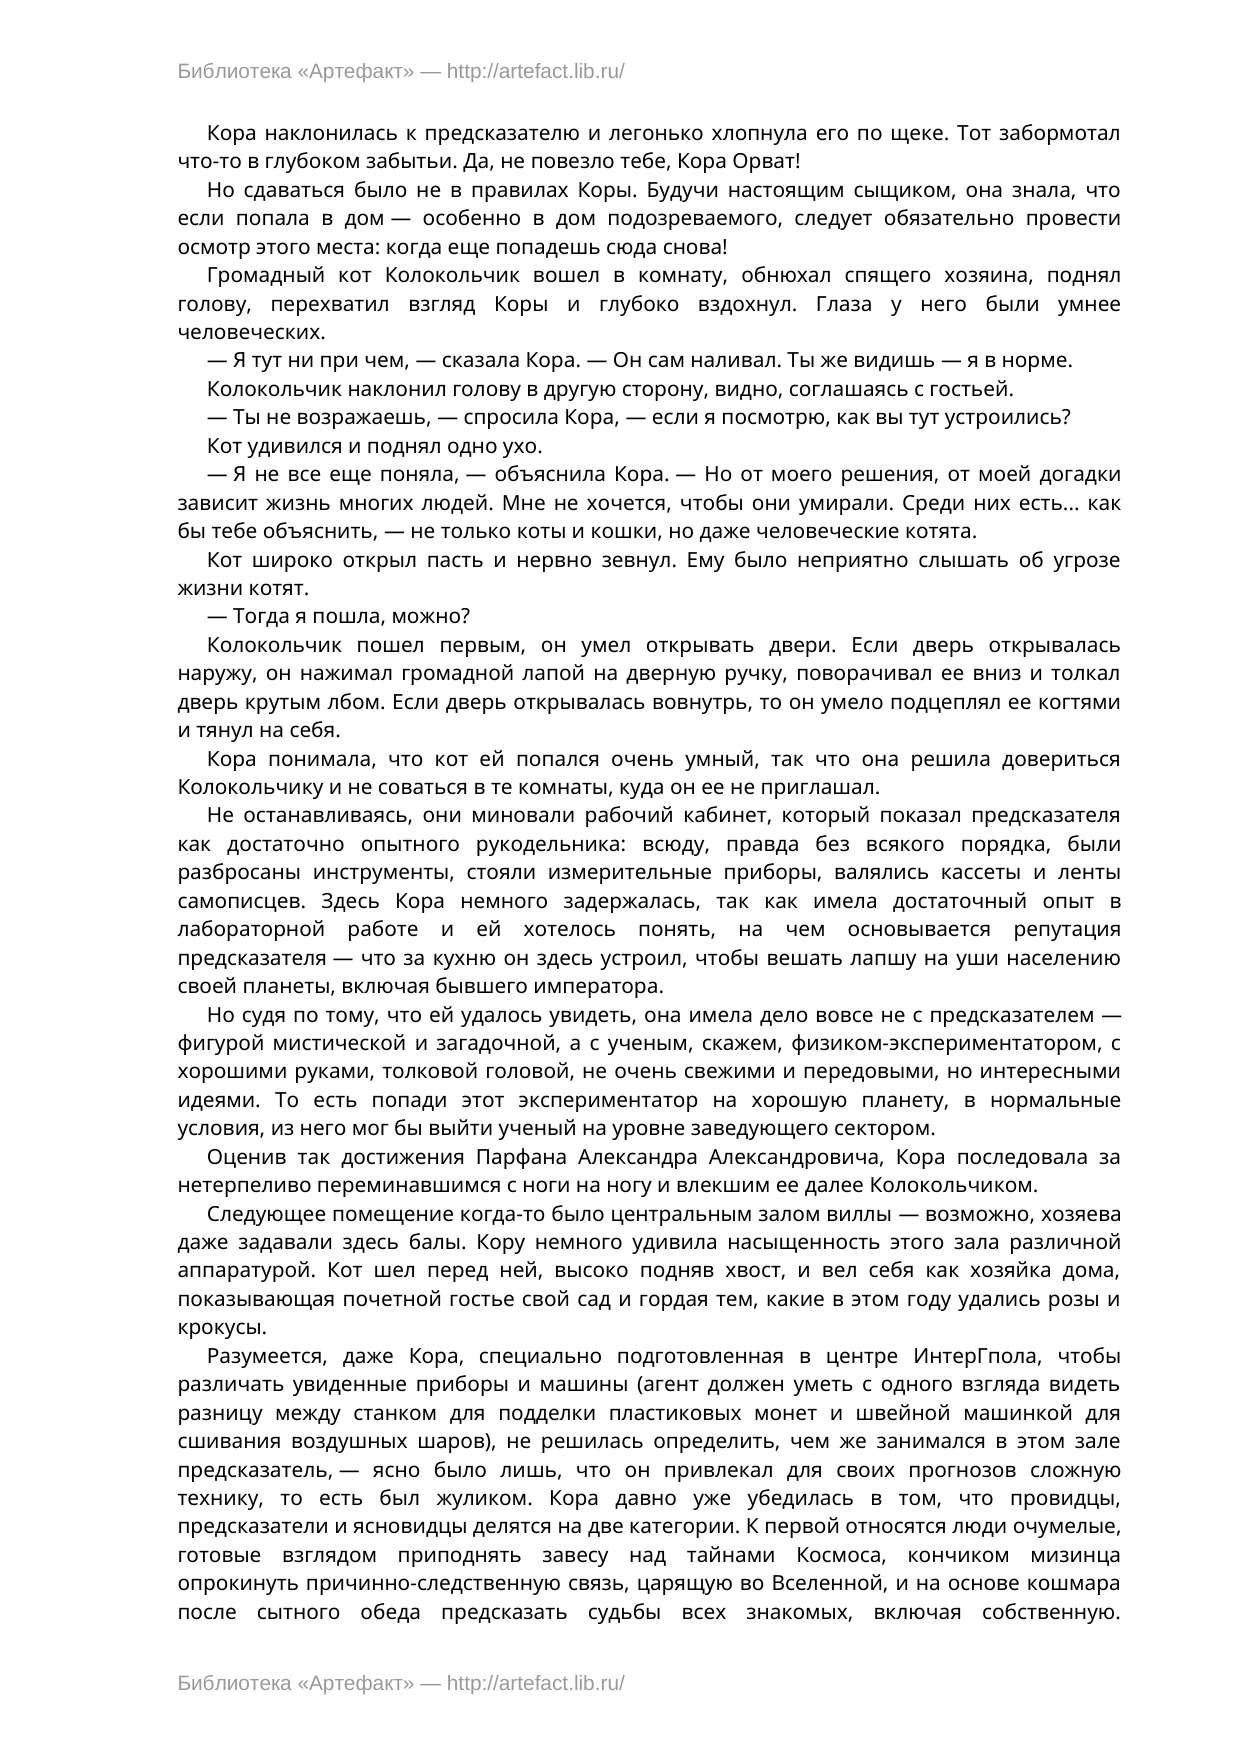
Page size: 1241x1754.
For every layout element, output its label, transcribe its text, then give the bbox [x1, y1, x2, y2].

text — Ты не возражаешь, — спросила Кора, — если я посмотрю, как вы тут устроились? [177, 402, 1122, 431]
text Но сдаваться было не в правилах Коры. Будучи настоящим сыщиком, она знала, что если попала в дом — особенно в дом подозреваемого, следует обязательно провести осмотр этого места: когда еще попадешь сюда снова! [177, 175, 1122, 260]
text Кот широко открыл пасть и нервно зевнул. Ему было неприятно слышать об угрозе жизни котят. [177, 545, 1122, 602]
text Кора наклонилась к предсказателю и легонько хлопнула его по щеке. Тот забормотал что-то в глубоком забытьи. Да, не повезло тебе, Кора Орват! [177, 118, 1122, 175]
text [177, 1341, 1122, 1625]
text — Я тут ни при чем, — сказала Кора. — Он сам наливал. Ты же видишь — я в норме. [177, 346, 1122, 374]
text Следующее помещение когда-то было центральным залом виллы — возможно, хозяева даже задавали здесь балы. Кору немного удивила насыщенность этого зала различной аппаратурой. Кот шел перед ней, высоко подняв хвост, и вел себя как хозяйка дома, показывающая почетной гостье свой сад и гордая тем, какие в этом году удались розы и крокусы. [177, 1199, 1122, 1341]
text Не останавливаясь, они миновали рабочий кабинет, который показал предсказателя как достаточно опытного рукодельника: всюду, правда без всякого порядка, были разбросаны инструменты, стояли измерительные приборы, валялись кассеты и ленты самописцев. Здесь Кора немного задержалась, так как имела достаточный опыт в лабораторной работе и ей хотелось понять, на чем основывается репутация предсказателя — что за кухню он здесь устроил, чтобы вешать лапшу на уши населению своей планеты, включая бывшего императора. [177, 801, 1122, 1000]
text Колокольчик наклонил голову в другую сторону, видно, соглашаясь с гостьей. [177, 374, 1122, 402]
text Колокольчик пошел первым, он умел открывать двери. Если дверь открывалась наружу, он нажимал громадной лапой на дверную ручку, поворачивал ее вниз и толкал дверь крутым лбом. Если дверь открывалась вовнутрь, то он умело подцеплял ее когтями и тянул на себя. [177, 630, 1122, 744]
text — Я не все еще поняла, — объяснила Кора. — Но от моего решения, от моей догадки зависит жизнь многих людей. Мне не хочется, чтобы они умирали. Среди них есть... как бы тебе объяснить, — не только коты и кошки, но даже человеческие котята. [177, 459, 1122, 545]
text Кот удивился и поднял одно ухо. [177, 431, 1122, 459]
text Громадный кот Колокольчик вошел в комнату, обнюхал спящего хозяина, поднял голову, перехватил взгляд Коры и глубоко вздохнул. Глаза у него были умнее человеческих. [177, 260, 1122, 346]
text — Тогда я пошла, можно? [177, 602, 1122, 630]
text Но судя по тому, что ей удалось увидеть, она имела дело вовсе не с предсказателем — фигурой мистической и загадочной, а с ученым, скажем, физиком-экспериментатором, с хорошими руками, толковой головой, не очень свежими и передовыми, но интересными идеями. То есть попади этот экспериментатор на хорошую планету, в нормальные условия, из него мог бы выйти ученый на уровне заведующего сектором. [177, 1000, 1122, 1142]
text Оценив так достижения Парфана Александра Александровича, Кора последовала за нетерпеливо переминавшимся с ноги на ногу и влекшим ее далее Колокольчиком. [177, 1142, 1122, 1199]
text Кора понимала, что кот ей попался очень умный, так что она решила довериться Колокольчику и не соваться в те комнаты, куда он ее не приглашал. [177, 744, 1122, 801]
